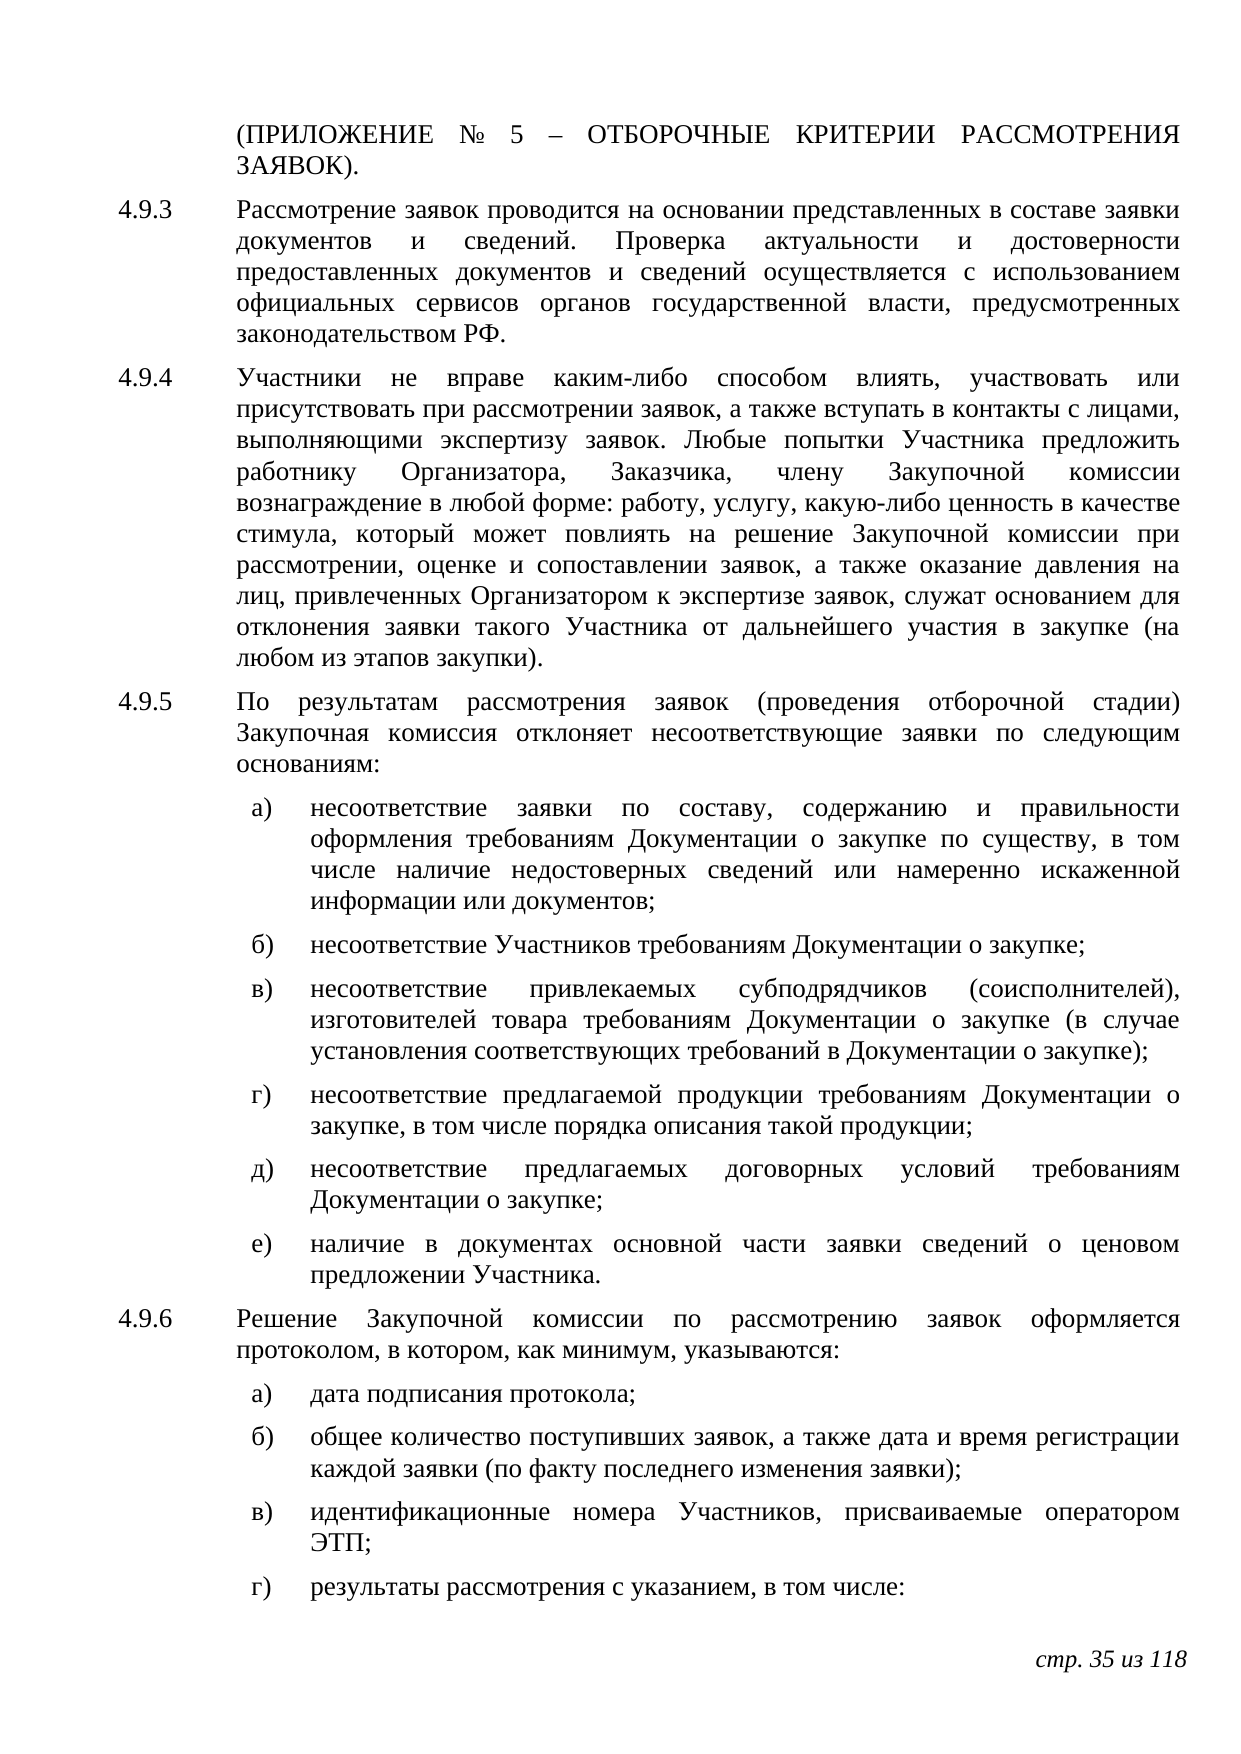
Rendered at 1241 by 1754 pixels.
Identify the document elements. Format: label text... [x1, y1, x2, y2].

text результаты рассмотрения с указанием, в том числе: [251, 1570, 1181, 1601]
text несоответствие предлагаемой продукции требованиям Документации о закупке, в том числе порядка описания такой продукции; [251, 1078, 1181, 1140]
text общее количество поступивших заявок, а также дата и время регистрации каждой заявки (по факту последнего изменения заявки); [251, 1421, 1181, 1483]
text несоответствие Участников требованиям Документации о закупке; [251, 928, 1181, 959]
text идентификационные номера Участников, присваиваемые оператором ЭТП; [251, 1495, 1181, 1558]
text наличие в документах основной части заявки сведений о ценовом предложении Участника. [251, 1227, 1181, 1289]
text несоответствие привлекаемых субподрядчиков (соисполнителей), изготовителей товара требованиям Документации о закупке (в случае установления соответствующих требований в Документации о закупке); [251, 972, 1181, 1065]
text несоответствие предлагаемых договорных условий требованиям Документации о закупке; [251, 1152, 1181, 1215]
text несоответствие заявки по составу, содержанию и правильности оформления требованиям Документации о закупке по существу, в том числе наличие недостоверных сведений или намеренно искаженной информации или документов; [251, 791, 1181, 916]
text дата подписания протокола; [251, 1377, 1181, 1408]
text Рассмотрение заявок проводится на основании представленных в составе заявки документов и сведений. Проверка актуальности и достоверности предоставленных документов и сведений осуществляется с использованием официальных сервисов органов государственной власти, предусмотренных законодательством РФ. [118, 193, 1181, 349]
text Решение Закупочной комиссии по рассмотрению заявок оформляется протоколом, в котором, как минимум, указываются: [118, 1302, 1181, 1364]
text Участники не вправе каким-либо способом влиять, участвовать или присутствовать при рассмотрении заявок, а также вступать в контакты с лицами, выполняющими экспертизу заявок. Любые попытки Участника предложить работнику Организатора, Заказчика, члену Закупочной комиссии вознаграждение в любой форме: работу, услугу, какую-либо ценность в качестве стимула, который может повлиять на решение Закупочной комиссии при рассмотрении, оценке и сопоставлении заявок, а также оказание давления на лиц, привлеченных Организатором к экспертизе заявок, служат основанием для отклонения заявки такого Участника от дальнейшего участия в закупке (на любом из этапов закупки). [118, 361, 1181, 673]
text По результатам рассмотрения заявок (проведения отборочной стадии) Закупочная комиссия отклоняет несоответствующие заявки по следующим основаниям: [118, 685, 1181, 778]
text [118, 118, 1181, 180]
